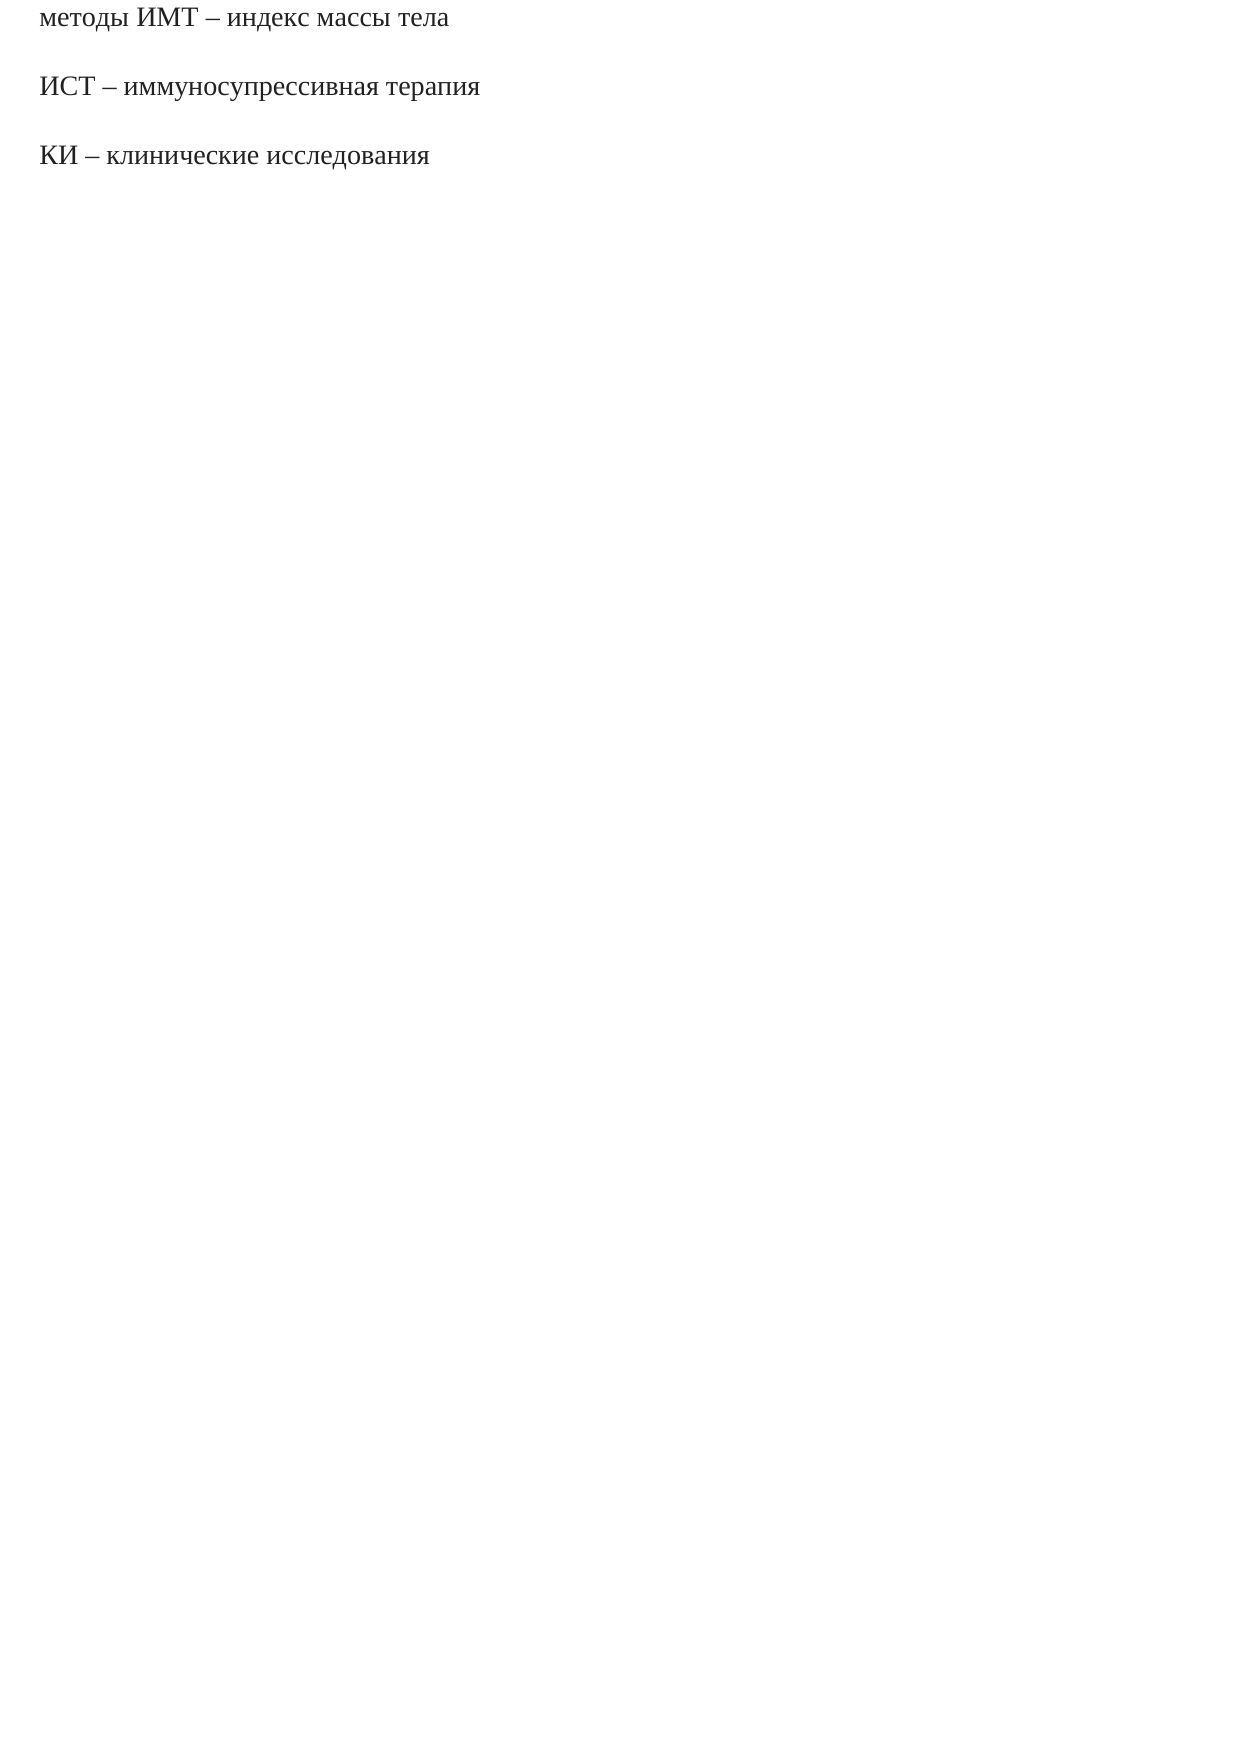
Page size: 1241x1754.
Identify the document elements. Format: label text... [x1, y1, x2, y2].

text ИСТ – иммуносупрессивная терапия КИ – клинические исследования [39, 69, 483, 170]
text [39, 0, 522, 32]
